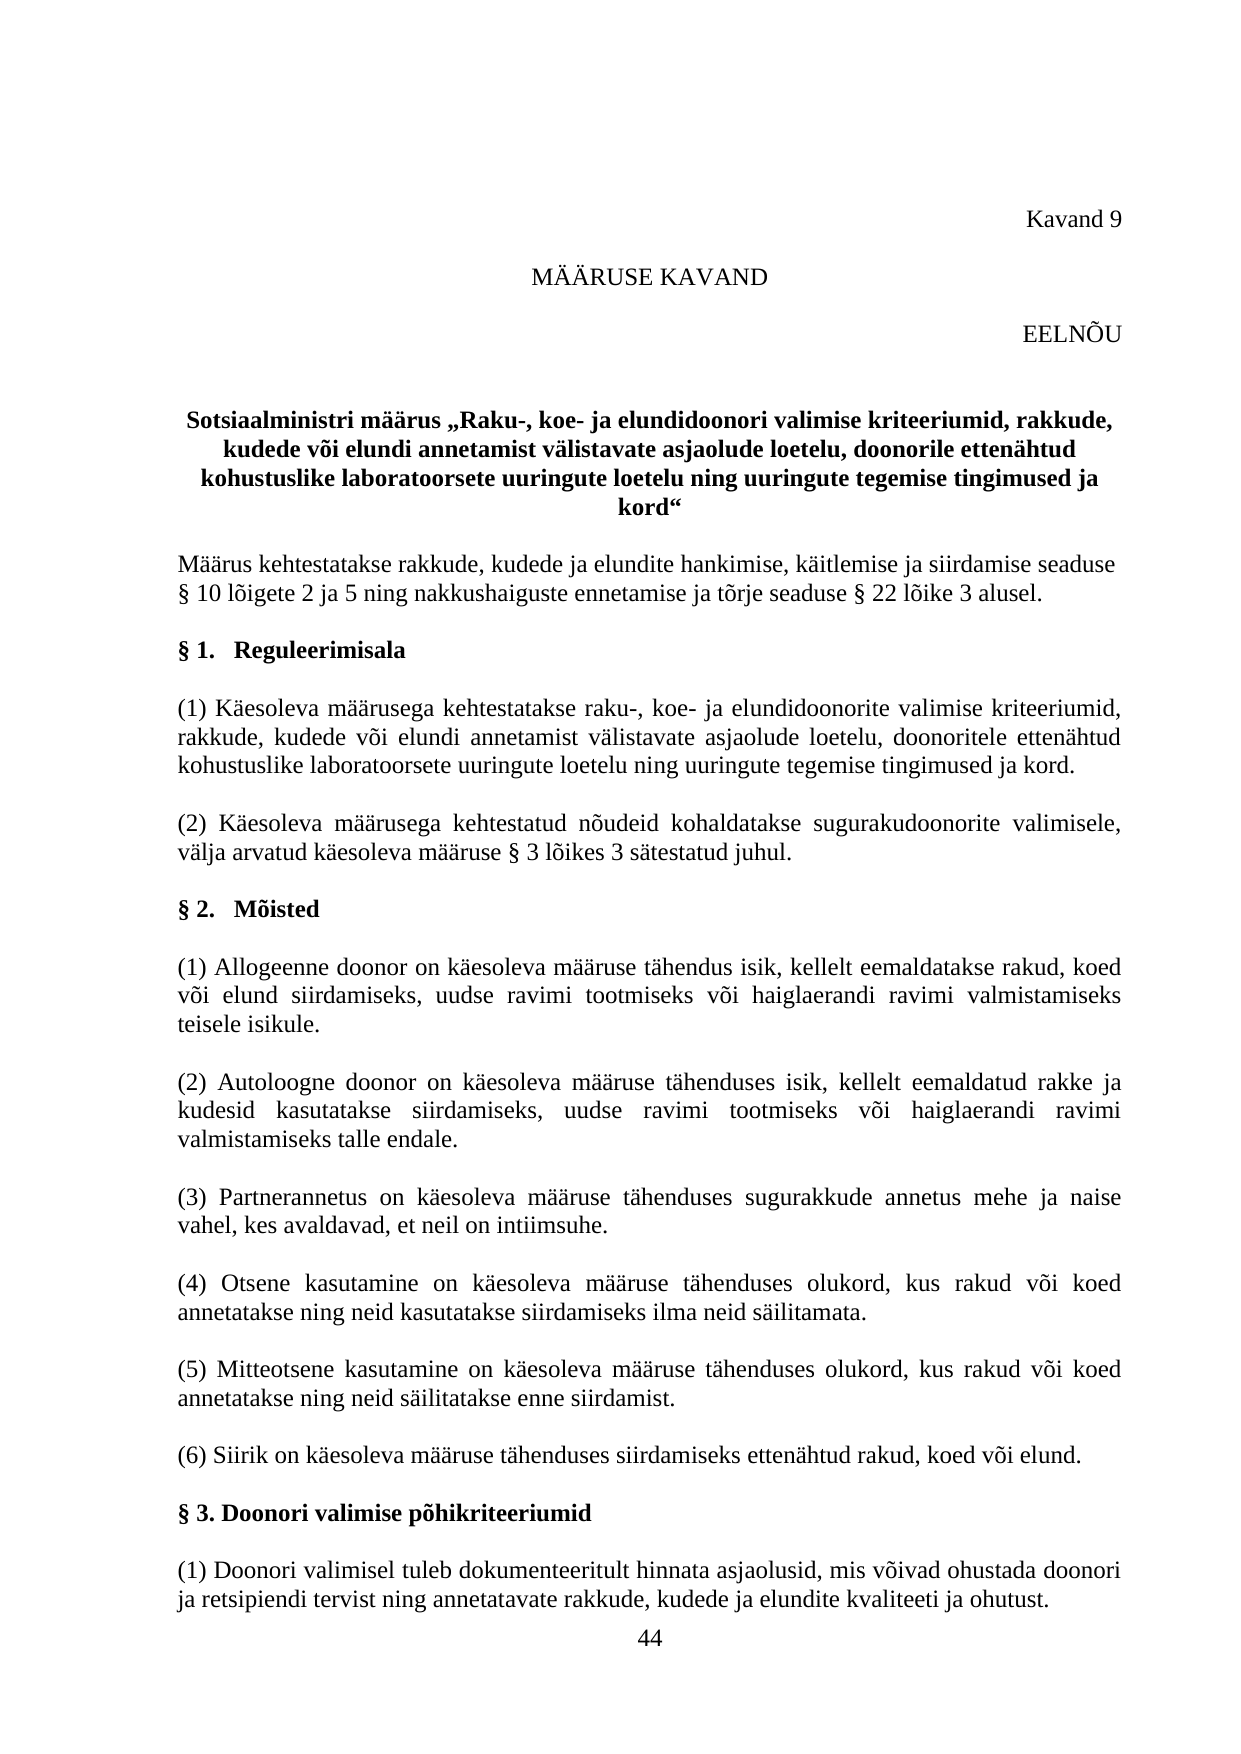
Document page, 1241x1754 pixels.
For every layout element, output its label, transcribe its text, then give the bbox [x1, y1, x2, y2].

text (6) Siirik on käesoleva määruse tähenduses siirdamiseks ettenähtud rakud, koed või elund. [177, 1441, 1122, 1469]
text (5) Mitteotsene kasutamine on käesoleva määruse tähenduses olukord, kus rakud või koed annetatakse ning neid säilitatakse enne siirdamist. [177, 1354, 1122, 1412]
text Sotsiaalministri määrus „Raku-, koe- ja elundidoonori valimise kriteeriumid, rakkude, kudede või elundi annetamist välistavate asjaolude loetelu, doonorile ettenähtud kohustuslike laboratoorsete uuringute loetelu ning uuringute tegemise tingimused ja kord“ [177, 406, 1122, 521]
text (3) Partnerannetus on käesoleva määruse tähenduses sugurakkude annetus mehe ja naise vahel, kes avaldavad, et neil on intiimsuhe. [177, 1182, 1122, 1239]
text Kavand 9 [177, 204, 1122, 233]
text (1) Doonori valimisel tuleb dokumenteeritult hinnata asjaolusid, mis võivad ohustada doonori ja retsipiendi tervist ning annetatavate rakkude, kudede ja elundite kvaliteeti ja ohutust. [177, 1556, 1122, 1613]
text § 1. Reguleerimisala [177, 636, 1122, 664]
text (2) Autoloogne doonor on käesoleva määruse tähenduses isik, kellelt eemaldatud rakke ja kudesid kasutatakse siirdamiseks, uudse ravimi tootmiseks või haiglaerandi ravimi valmistamiseks talle endale. [177, 1067, 1122, 1153]
text (1) Allogeenne doonor on käesoleva määruse tähendus isik, kellelt eemaldatakse rakud, koed või elund siirdamiseks, uudse ravimi tootmiseks või haiglaerandi ravimi valmistamiseks teisele isikule. [177, 952, 1122, 1038]
text EELNÕU [177, 319, 1122, 348]
text (1) Käesoleva määrusega kehtestatakse raku-, koe- ja elundidoonorite valimise kriteeriumid, rakkude, kudede või elundi annetamist välistavate asjaolude loetelu, doonoritele ettenähtud kohustuslike laboratoorsete uuringute loetelu ning uuringute tegemise tingimused ja kord. [177, 693, 1122, 779]
text (4) Otsene kasutamine on käesoleva määruse tähenduses olukord, kus rakud või koed annetatakse ning neid kasutatakse siirdamiseks ilma neid säilitamata. [177, 1268, 1122, 1326]
text § 2. Mõisted [177, 894, 1122, 923]
text § 3. Doonori valimise põhikriteeriumid [177, 1498, 1122, 1527]
text Määrus kehtestatakse rakkude, kudede ja elundite hankimise, käitlemise ja siirdamise seaduse § 10 lõigete 2 ja 5 ning nakkushaiguste ennetamise ja tõrje seaduse § 22 lõike 3 alusel. [177, 549, 1122, 607]
text MÄÄRUSE KAVAND [177, 262, 1122, 291]
text (2) Käesoleva määrusega kehtestatud nõudeid kohaldatakse sugurakudoonorite valimisele, välja arvatud käesoleva määruse § 3 lõikes 3 sätestatud juhul. [177, 808, 1122, 866]
